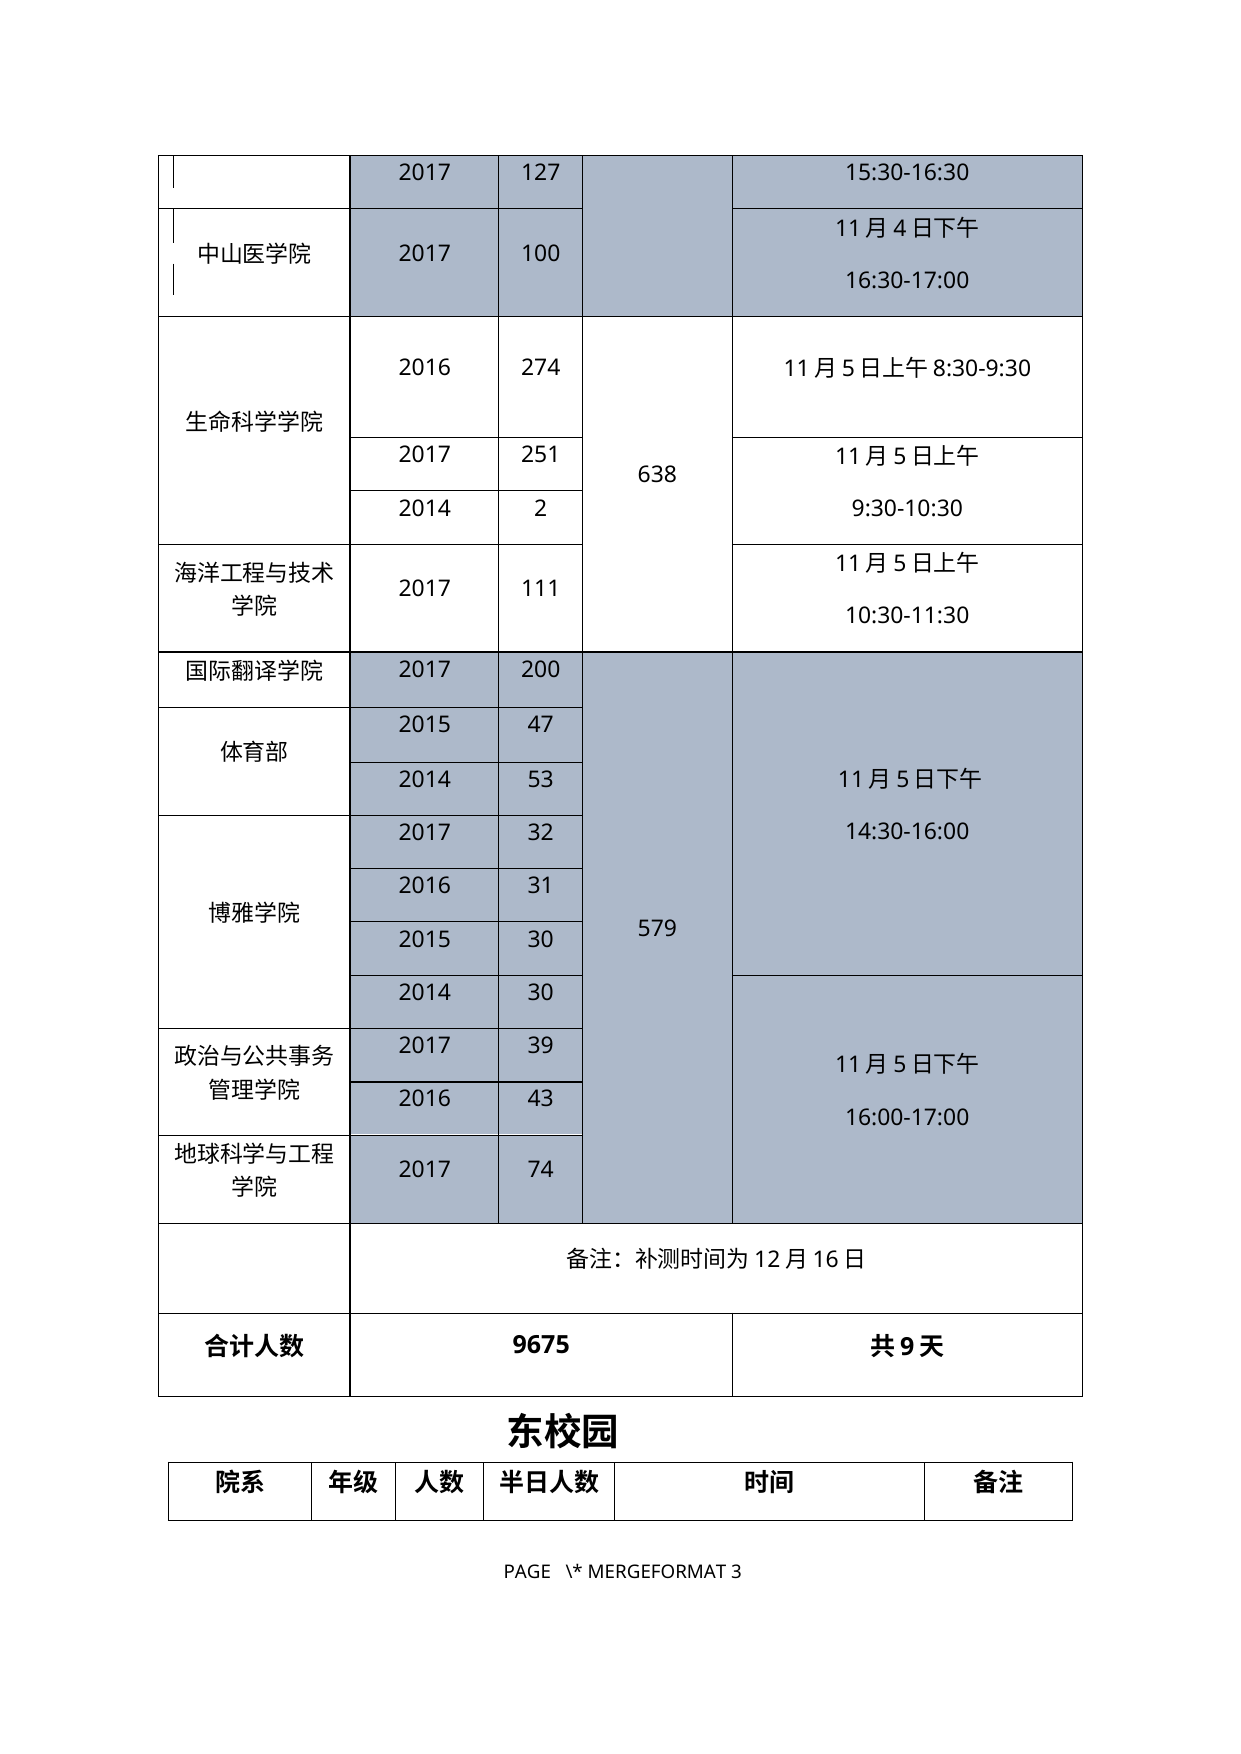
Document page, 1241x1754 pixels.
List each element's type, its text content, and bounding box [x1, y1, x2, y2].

table_cell 32 [499, 816, 582, 868]
table_cell 11月5日上午8:30-9:30 [733, 317, 1082, 437]
table_cell 2016 [351, 869, 498, 921]
table_cell 9675 [351, 1314, 732, 1396]
table_cell 海洋工程与技术学院 [159, 545, 349, 651]
table_header 半日人数 [484, 1463, 614, 1520]
table_cell 43 [499, 1083, 582, 1134]
table_cell 博雅学院 [159, 816, 349, 1028]
table_cell 2017 [351, 545, 498, 651]
table_cell 74 [499, 1136, 582, 1223]
table_header 年级 [312, 1463, 395, 1520]
table_cell 备注：补测时间为12月16日 [351, 1224, 1082, 1313]
table_cell 2017 [351, 1136, 498, 1223]
table_cell 2015 [351, 922, 498, 975]
table_cell 31 [499, 869, 582, 921]
table_cell 11月4日下午 16:30-17:00 [733, 209, 1082, 316]
table_header 人数 [396, 1463, 483, 1520]
table_cell 国际翻译学院 [159, 653, 349, 707]
table_cell 2017 [351, 653, 498, 707]
table_cell 2015 [351, 708, 498, 762]
table_cell 2017 [351, 209, 498, 316]
table_cell 生命科学学院 [159, 317, 349, 544]
table_cell 2016 [351, 317, 498, 437]
table_cell 579 [583, 653, 732, 1223]
table_cell 39 [499, 1029, 582, 1081]
table_cell 11月5日下午 16:00-17:00 [733, 976, 1082, 1223]
table_cell 中山医学院 [159, 209, 349, 316]
table_cell 2017 [351, 156, 498, 208]
table_cell 638 [583, 317, 732, 651]
table_cell 共9天 [733, 1314, 1082, 1396]
table_cell 200 [499, 653, 582, 707]
text 东校园 [187, 1397, 1053, 1462]
table_cell 30 [499, 976, 582, 1028]
table_cell 251 [499, 438, 582, 490]
table_cell 2017 [351, 1029, 498, 1081]
table_cell 体育部 [159, 708, 349, 815]
table_cell 2017 [351, 438, 498, 490]
table_cell 2016 [351, 1083, 498, 1134]
table_cell 合计人数 [159, 1314, 349, 1396]
table_cell 127 [499, 156, 582, 208]
table_cell 2014 [351, 491, 498, 544]
table_cell 地球科学与工程学院 [159, 1136, 349, 1223]
table_cell 11月5日下午 14:30-16:00 [733, 653, 1082, 975]
table_cell 11月4日下午 15:30-16:30 [733, 156, 1082, 208]
table_cell 11月5日上午 9:30-10:30 [733, 438, 1082, 544]
table_cell 30 [499, 922, 582, 975]
table_cell 11月5日上午 10:30-11:30 [733, 545, 1082, 651]
table_header 院系 [169, 1463, 311, 1520]
table_cell 47 [499, 708, 582, 762]
table_cell 274 [499, 317, 582, 437]
table_cell 政治与公共事务管理学院 [159, 1029, 349, 1134]
table_cell 53 [499, 763, 582, 815]
table_cell 2 [499, 491, 582, 544]
table_cell [159, 1224, 349, 1313]
table_cell 2017 [351, 816, 498, 868]
table_cell 2014 [351, 976, 498, 1028]
table_header 时间 [615, 1463, 924, 1520]
table_header 备注 [925, 1463, 1072, 1520]
table_cell 111 [499, 545, 582, 651]
table_cell 100 [499, 209, 582, 316]
table_cell 2014 [351, 763, 498, 815]
